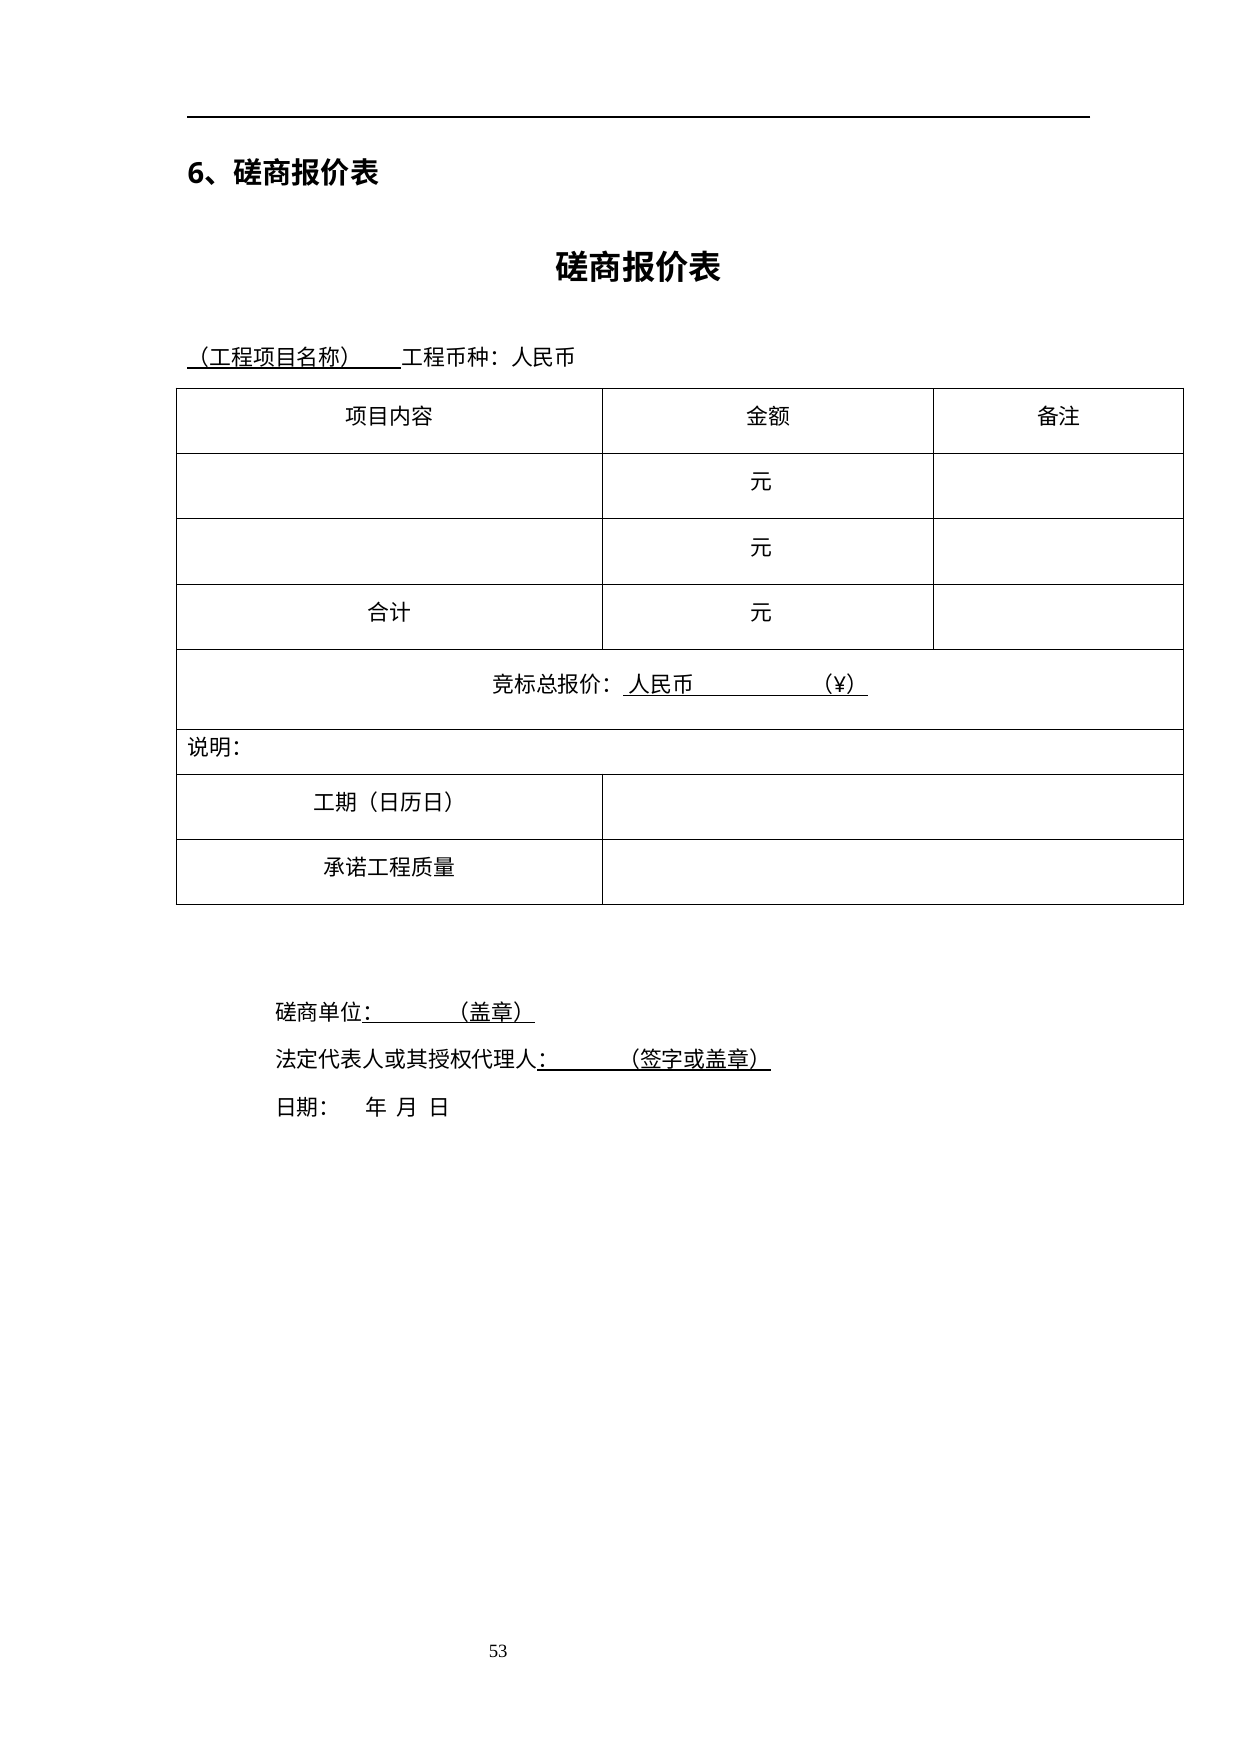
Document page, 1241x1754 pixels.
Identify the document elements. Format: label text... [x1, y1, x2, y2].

table_cell [177, 454, 602, 518]
table_cell [603, 840, 1183, 904]
table_cell 元 [603, 585, 933, 649]
table_header 金额 [603, 389, 933, 453]
table_header 项目内容 [177, 389, 602, 453]
text 磋商报价表 [187, 241, 1090, 289]
table_cell 竞标总报价： 人民币 （¥） [177, 650, 1183, 729]
table_header 备注 [934, 389, 1183, 453]
table_cell 元 [603, 519, 933, 583]
table_cell [934, 454, 1183, 518]
table_cell [934, 519, 1183, 583]
table_cell 合计 [177, 585, 602, 649]
text 法定代表人或其授权代理人： （签字或盖章） [187, 1042, 1090, 1074]
text 日期： 年 月 日 [187, 1089, 1090, 1121]
table_cell 承诺工程质量 [177, 840, 602, 904]
text （工程项目名称） 工程币种：人民币 [187, 340, 1090, 372]
text 磋商单位： （盖章） [187, 994, 1090, 1026]
table_cell 工期（日历日） [177, 775, 602, 839]
text 6、磋商报价表 [187, 150, 1090, 192]
table_cell [934, 585, 1183, 649]
table_cell 说明： [177, 730, 1183, 773]
table_cell [603, 775, 1183, 839]
table_cell [177, 519, 602, 583]
table_cell 元 [603, 454, 933, 518]
